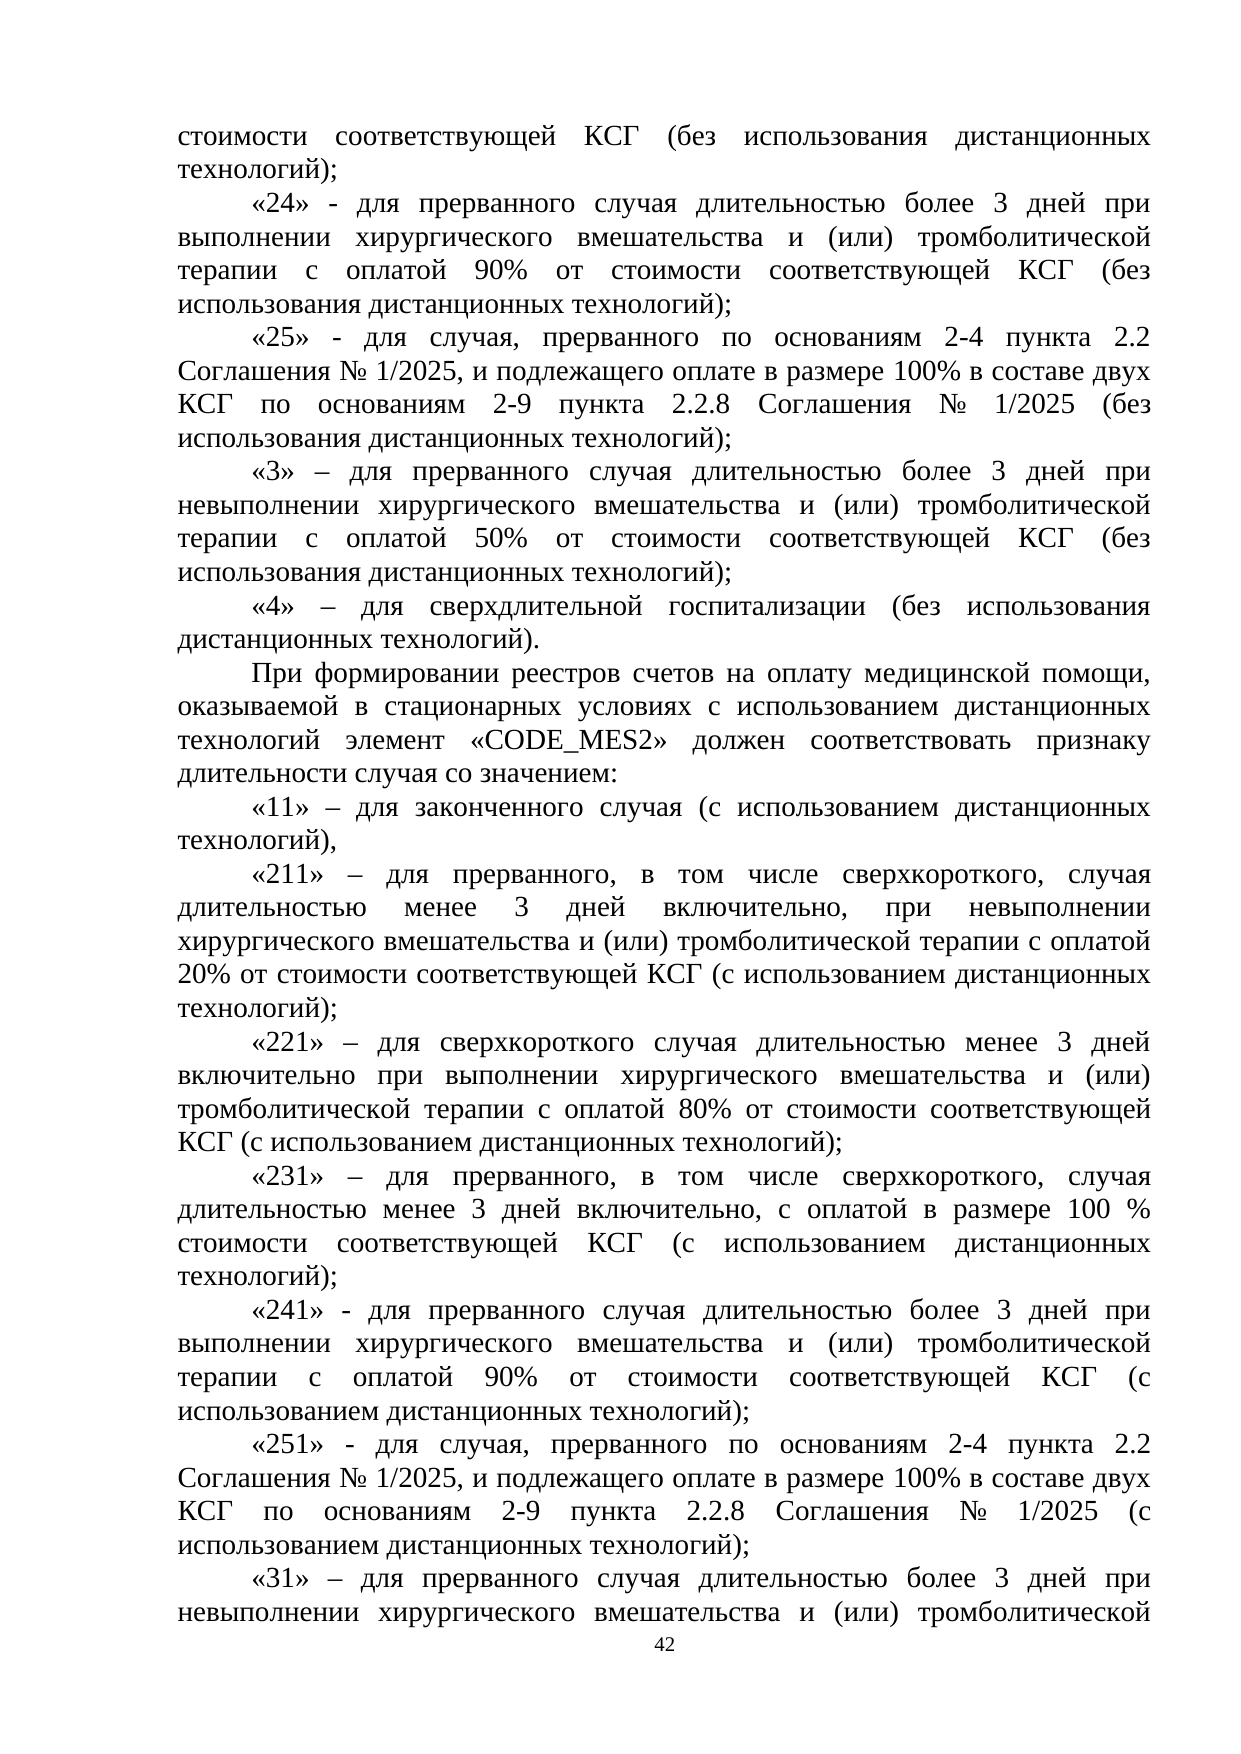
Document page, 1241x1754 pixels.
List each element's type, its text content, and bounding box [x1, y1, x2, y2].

text «211» – для прерванного, в том числе сверхкороткого, случая длительностью менее 3 дней включительно, при невыполнении хирургического вмешательства и (или) тромболитической терапии с оплатой 20% от стоимости соответствующей КСГ (с использованием дистанционных технологий); [177, 856, 1152, 1024]
text «11» – для законченного случая (с использованием дистанционных технологий), [177, 789, 1152, 856]
text «231» – для прерванного, в том числе сверхкороткого, случая длительностью менее 3 дней включительно, с оплатой в размере 100 % стоимости соответствующей КСГ (с использованием дистанционных технологий); [177, 1158, 1152, 1292]
text «4» – для сверхдлительной госпитализации (без использования дистанционных технологий). [177, 588, 1152, 655]
text «3» – для прерванного случая длительностью более 3 дней при невыполнении хирургического вмешательства и (или) тромболитической терапии с оплатой 50% от стоимости соответствующей КСГ (без использования дистанционных технологий); [177, 453, 1152, 588]
text «241» - для прерванного случая длительностью более 3 дней при выполнении хирургического вмешательства и (или) тромболитической терапии с оплатой 90% от стоимости соответствующей КСГ (с использованием дистанционных технологий); [177, 1292, 1152, 1426]
text При формировании реестров счетов на оплату медицинской помощи, оказываемой в стационарных условиях с использованием дистанционных технологий элемент «CODE_MES2» должен соответствовать признаку длительности случая со значением: [177, 655, 1152, 789]
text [177, 1560, 1152, 1627]
text «221» – для сверхкороткого случая длительностью менее 3 дней включительно при выполнении хирургического вмешательства и (или) тромболитической терапии с оплатой 80% от стоимости соответствующей КСГ (с использованием дистанционных технологий); [177, 1024, 1152, 1158]
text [177, 118, 1152, 185]
text «251» - для случая, прерванного по основаниям 2-4 пункта 2.2 Соглашения № 1/2025, и подлежащего оплате в размере 100% в составе двух КСГ по основаниям 2-9 пункта 2.2.8 Соглашения № 1/2025 (с использованием дистанционных технологий); [177, 1426, 1152, 1560]
text «25» - для случая, прерванного по основаниям 2-4 пункта 2.2 Соглашения № 1/2025, и подлежащего оплате в размере 100% в составе двух КСГ по основаниям 2-9 пункта 2.2.8 Соглашения № 1/2025 (без использования дистанционных технологий); [177, 319, 1152, 453]
text «24» - для прерванного случая длительностью более 3 дней при выполнении хирургического вмешательства и (или) тромболитической терапии с оплатой 90% от стоимости соответствующей КСГ (без использования дистанционных технологий); [177, 185, 1152, 319]
